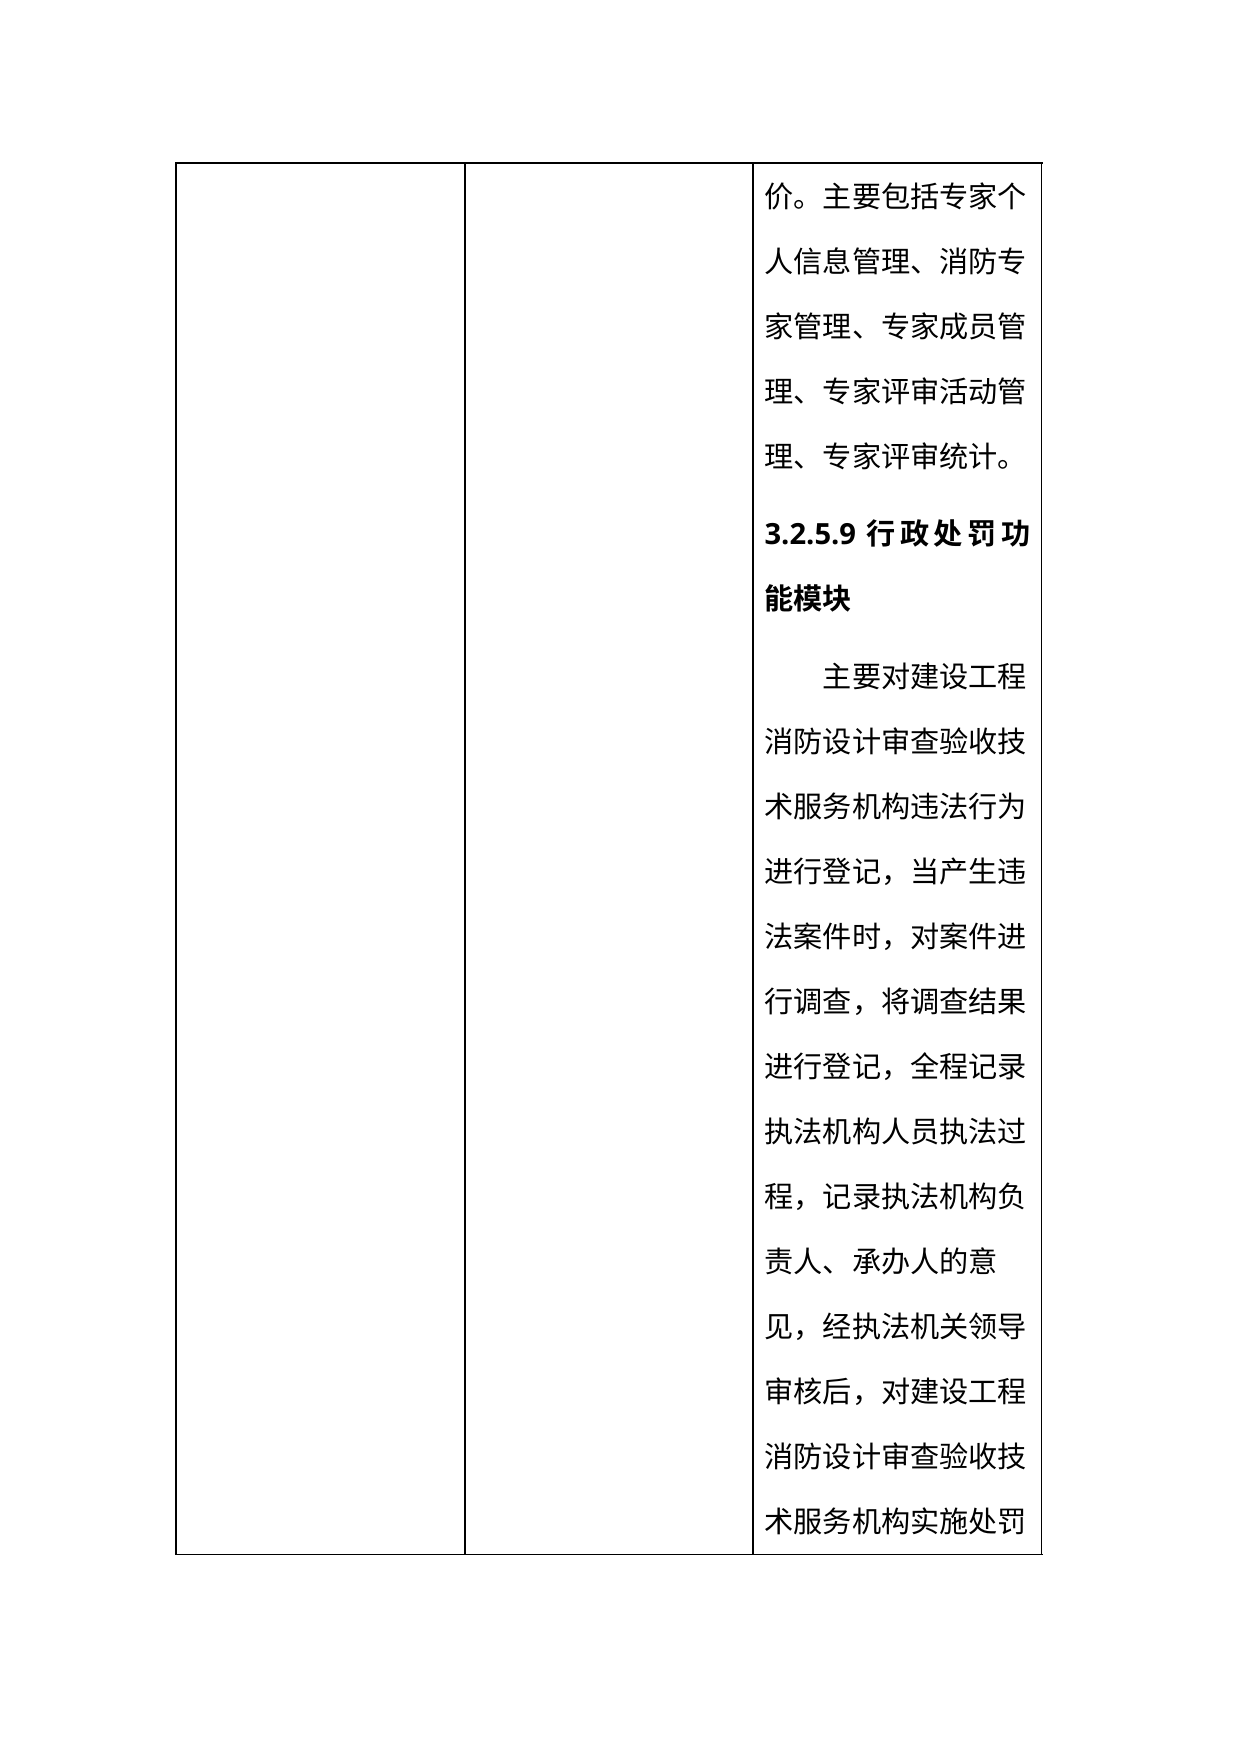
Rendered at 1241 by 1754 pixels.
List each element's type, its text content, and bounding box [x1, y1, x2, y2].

table_cell 1 [466, 164, 752, 1553]
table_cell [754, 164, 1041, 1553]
table_cell [177, 164, 464, 1553]
